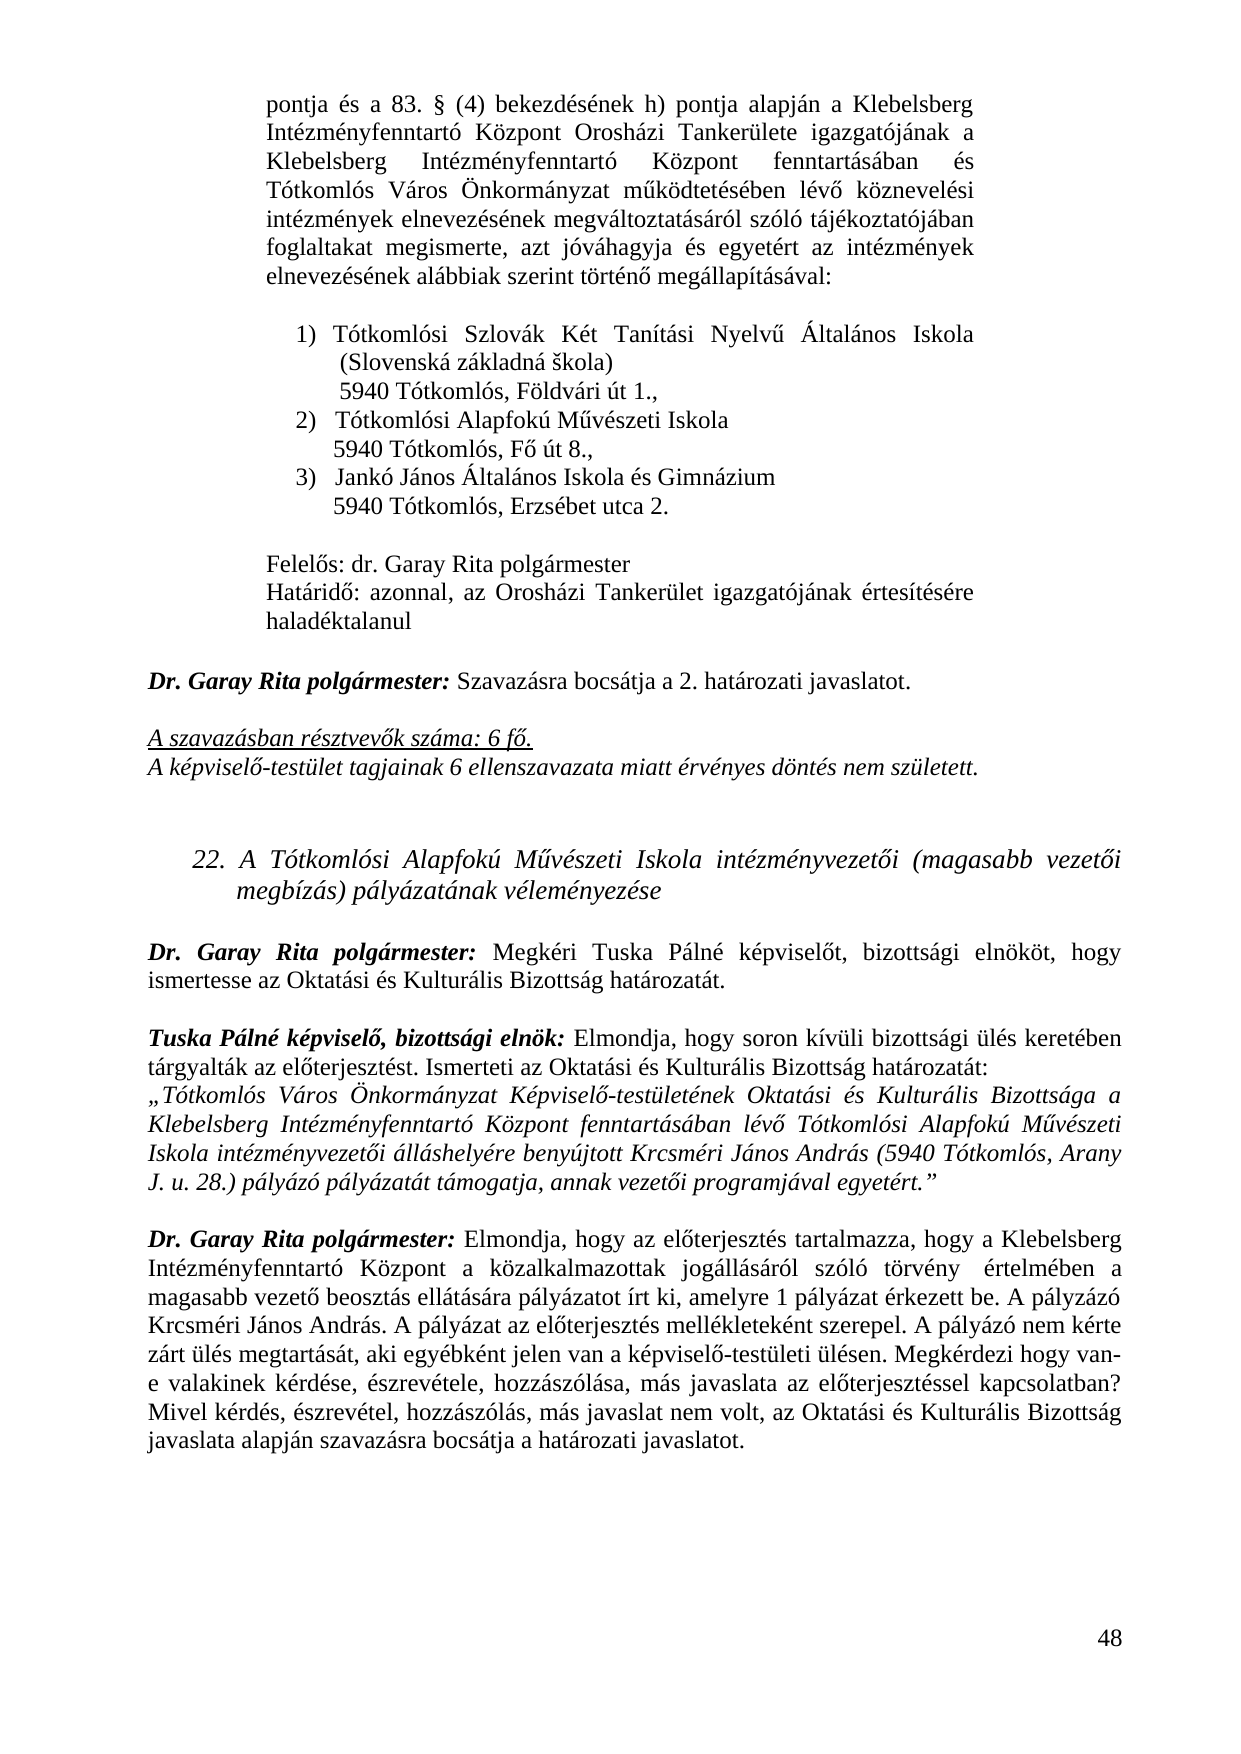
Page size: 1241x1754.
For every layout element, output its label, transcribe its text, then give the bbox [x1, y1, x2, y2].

text 1) Tótkomlósi Szlovák Két Tanítási Nyelvű Általános Iskola (Slovenská základná škola) [295, 319, 974, 376]
text A szavazásban résztvevők száma: 6 fő. [148, 723, 1122, 752]
text 5940 Tótkomlós, Fő út 8., [295, 434, 974, 462]
text A képviselő-testület tagjainak 6 ellenszavazata miatt érvényes döntés nem született. [148, 752, 1122, 781]
text „Tótkomlós Város Önkormányzat Képviselő-testületének Oktatási és Kulturális Bizottsága a Klebelsberg Intézményfenntartó Központ fenntartásában lévő Tótkomlósi Alapfokú Művészeti Iskola intézményvezetői álláshelyére benyújtott Krcsméri János András (5940 Tótkomlós, Arany J. u. 28.) pályázó pályázatát támogatja, annak vezetői programjával egyetért.” [148, 1081, 1122, 1196]
text 3) Jankó János Általános Iskola és Gimnázium [295, 462, 974, 491]
text 5940 Tótkomlós, Földvári út 1., [295, 376, 974, 405]
text 2) Tótkomlósi Alapfokú Művészeti Iskola [295, 405, 974, 434]
text Dr. Garay Rita polgármester: Megkéri Tuska Pálné képviselőt, bizottsági elnököt, hogy ismertesse az Oktatási és Kulturális Bizottság határozatát. [148, 937, 1122, 994]
text 5940 Tótkomlós, Erzsébet utca 2. [295, 491, 974, 520]
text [266, 89, 974, 290]
text Dr. Garay Rita polgármester: Szavazásra bocsátja a 2. határozati javaslatot. [148, 666, 1122, 695]
text 22. A Tótkomlósi Alapfokú Művészeti Iskola intézményvezetői (magasabb vezetői megbízás) pályázatának véleményezése [192, 843, 1122, 906]
text Dr. Garay Rita polgármester: Elmondja, hogy az előterjesztés tartalmazza, hogy a Klebelsberg Intézményfenntartó Központ a közalkalmazottak jogállásáról szóló törvény értelmében a magasabb vezető beosztás ellátására pályázatot írt ki, amelyre 1 pályázat érkezett be. A pályzázó Krcsméri János András. A pályázat az előterjesztés mellékleteként szerepel. A pályázó nem kérte zárt ülés megtartását, aki egyébként jelen van a képviselő-testületi ülésen. Megkérdezi hogy van-e valakinek kérdése, észrevétele, hozzászólása, más javaslata az előterjesztéssel kapcsolatban? Mivel kérdés, észrevétel, hozzászólás, más javaslat nem volt, az Oktatási és Kulturális Bizottság javaslata alapján szavazásra bocsátja a határozati javaslatot. [148, 1224, 1122, 1454]
text Határidő: azonnal, az Orosházi Tankerület igazgatójának értesítésére haladéktalanul [266, 577, 974, 635]
text Tuska Pálné képviselő, bizottsági elnök: Elmondja, hogy soron kívüli bizottsági ülés keretében tárgyalták az előterjesztést. Ismerteti az Oktatási és Kulturális Bizottság határozatát: [148, 1023, 1122, 1081]
text Felelős: dr. Garay Rita polgármester [266, 549, 974, 577]
